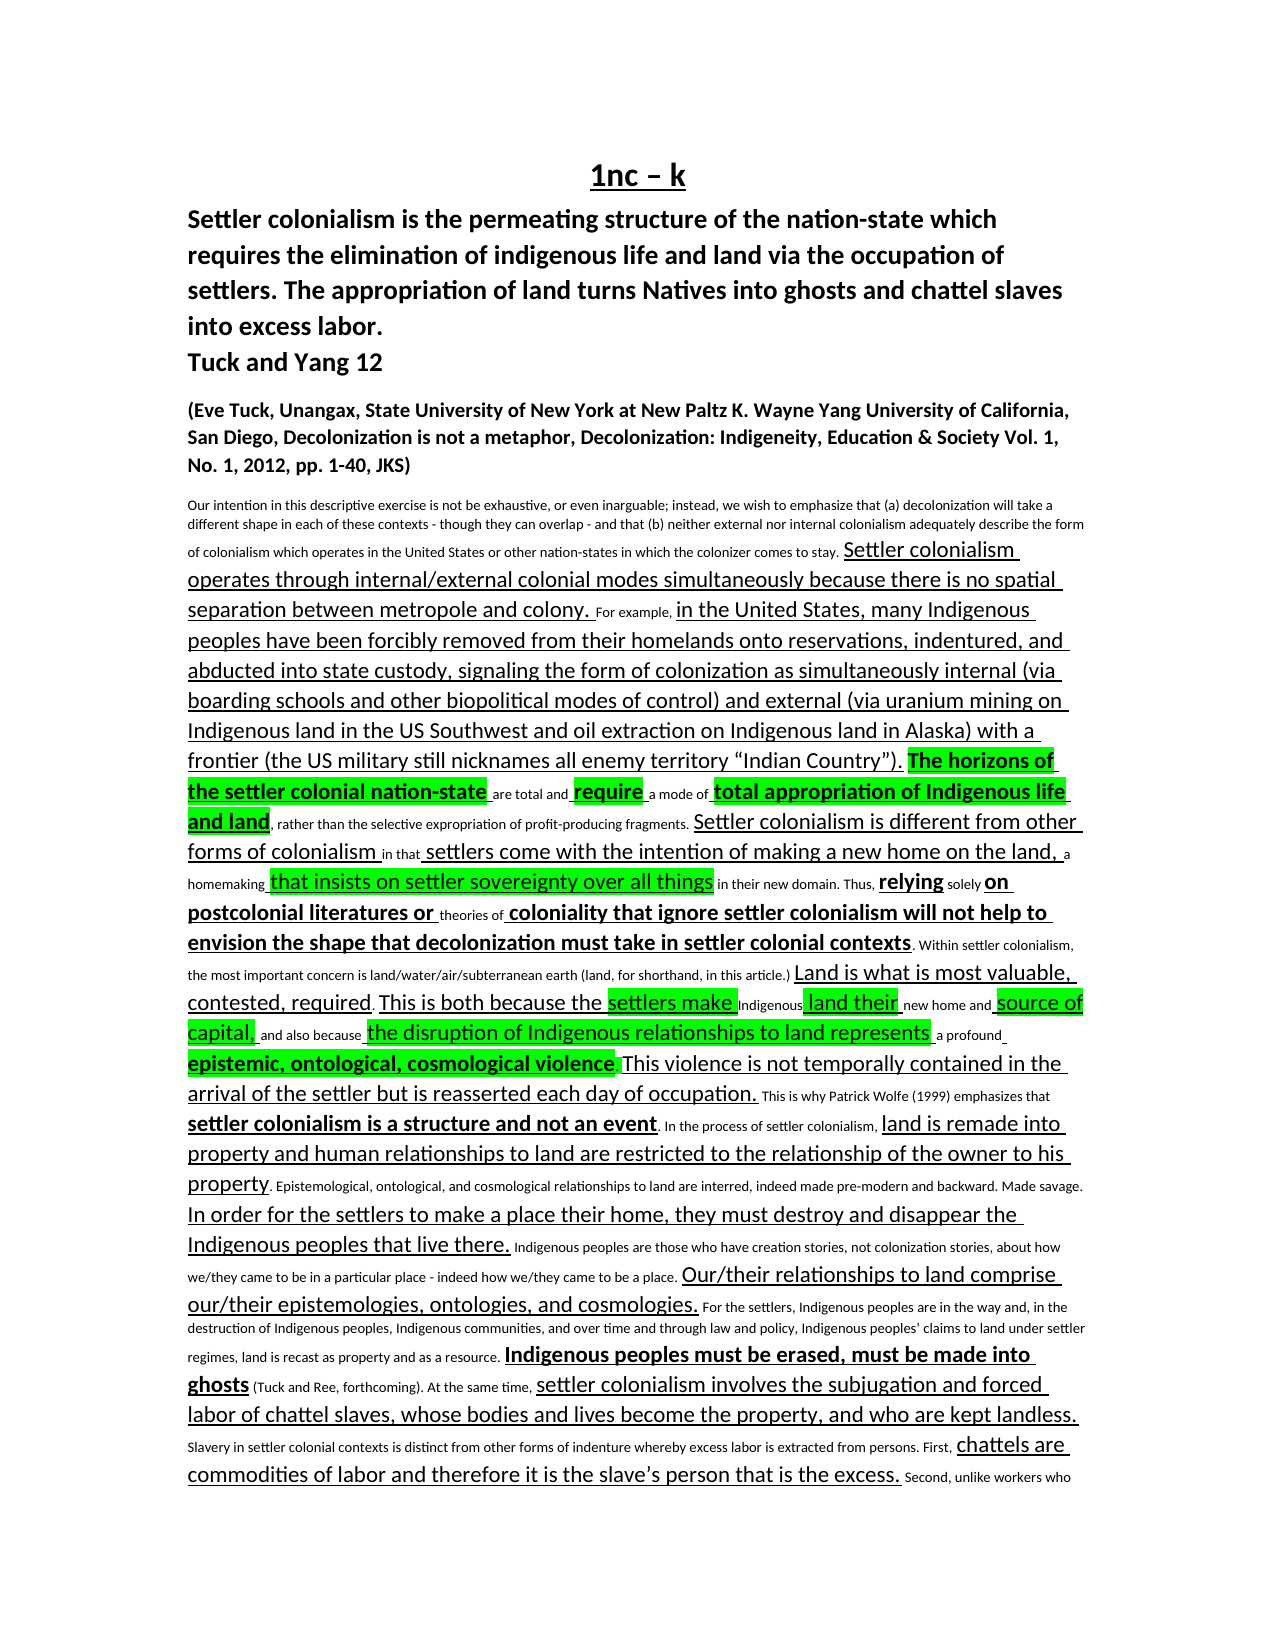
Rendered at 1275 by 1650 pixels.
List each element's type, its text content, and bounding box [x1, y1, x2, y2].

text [187, 496, 1087, 1488]
text (Eve Tuck, Unangax, State University of New York at New Paltz K. Wayne Yang University of California, San Diego, Decolonization is not a metaphor, Decolonization: Indigeneity, Education & Society Vol. 1, No. 1, 2012, pp. 1-40, JKS) [187, 397, 1087, 477]
subtitle 1nc – k [187, 154, 1087, 195]
text Tuck and Yang 12 [187, 345, 1087, 378]
subtitle Settler colonialism is the permeating structure of the nation-state which requires the elimination of indigenous life and land via the occupation of settlers. The appropriation of land turns Natives into ghosts and chattel slaves into excess labor. [187, 202, 1087, 342]
